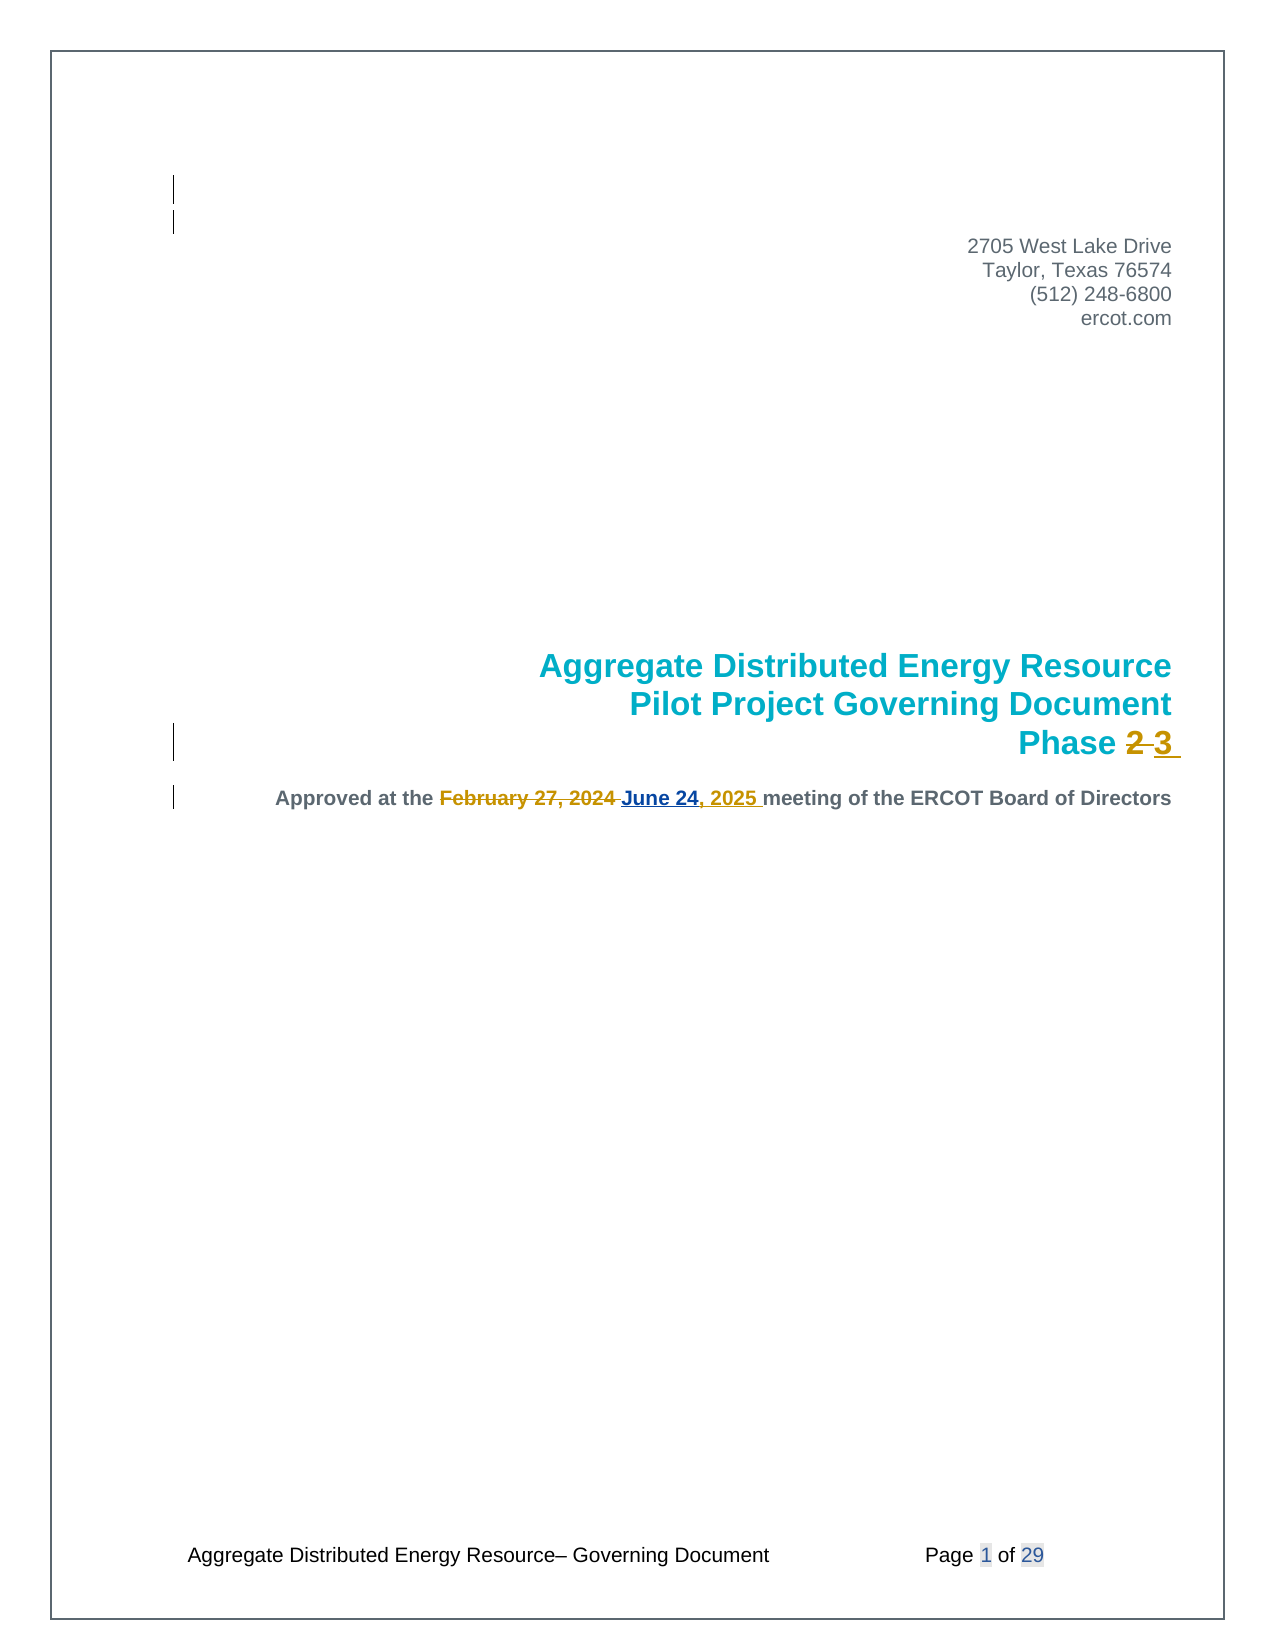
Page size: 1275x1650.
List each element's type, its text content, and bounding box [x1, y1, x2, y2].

text 2705 West Lake Drive [187, 234, 1172, 258]
subtitle Aggregate Distributed Energy Resource [187, 646, 1172, 684]
text Approved at the meeting of the ERCOT Board of Directors [187, 785, 1172, 809]
text (512) 248-6800 [187, 282, 1172, 306]
text ercot.com [187, 306, 1172, 330]
subtitle Pilot Project Governing Document [187, 684, 1172, 723]
text Phase [187, 723, 1172, 761]
text Taylor, Texas 76574 [187, 258, 1172, 282]
